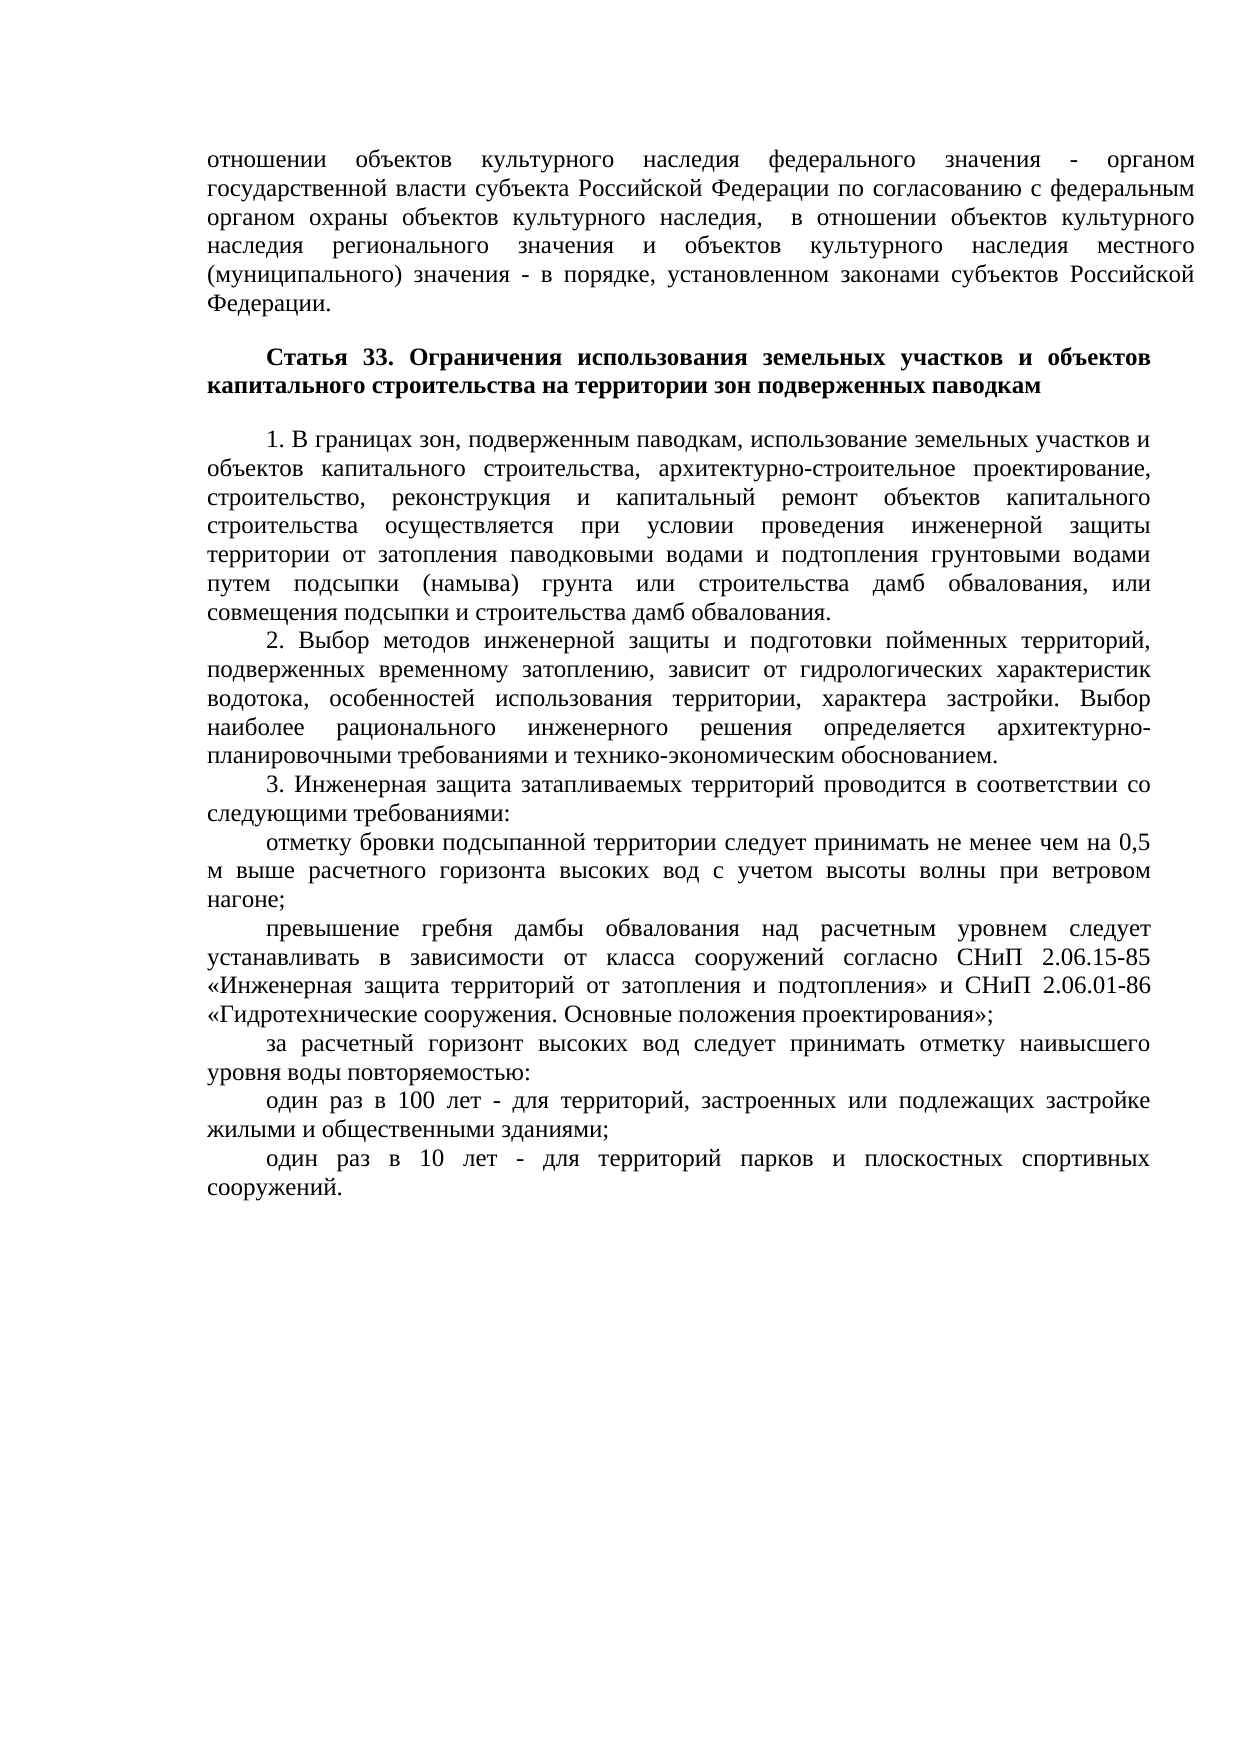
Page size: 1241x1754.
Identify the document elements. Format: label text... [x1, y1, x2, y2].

text за расчетный горизонт высоких вод следует принимать отметку наивысшего уровня воды повторяемостью: [207, 1028, 1152, 1085]
text один раз в 10 лет - для территорий парков и плоскостных спортивных сооружений. [207, 1143, 1152, 1200]
text 2. Выбор методов инженерной защиты и подготовки пойменных территорий, подверженных временному затоплению, зависит от гидрологических характеристик водотока, особенностей использования территории, характера застройки. Выбор наиболее рационального инженерного решения определяется архитектурно-планировочными требованиями и технико-экономическим обоснованием. [207, 625, 1152, 769]
text отметку бровки подсыпанной территории следует принимать не менее чем на выше расчетного горизонта высоких вод с учетом высоты волны при ветровом нагоне; [207, 827, 1152, 913]
text 1. В границах зон, подверженным паводкам, использование земельных участков и объектов капитального строительства, архитектурно-строительное проектирование, строительство, реконструкция и капитальный ремонт объектов капитального строительства осуществляется при условии проведения инженерной защиты территории от затопления паводковыми водами и подтопления грунтовыми водами путем подсыпки (намыва) грунта или строительства дамб обвалования, или совмещения подсыпки и строительства дамб обвалования. [207, 424, 1152, 625]
text один раз в 100 лет - для территорий, застроенных или подлежащих застройке жилыми и общественными зданиями; [207, 1085, 1152, 1143]
subtitle Статья 33. Ограничения использования земельных участков и объектов капитального строительства на территории зон подверженных паводкам [207, 342, 1152, 399]
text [207, 144, 1196, 317]
text 3. Инженерная защита затапливаемых территорий проводится в соответствии со следующими требованиями: [207, 769, 1152, 827]
text превышение гребня дамбы обвалования над расчетным уровнем следует устанавливать в зависимости от класса сооружений согласно СНиП 2.06.15-85 «Инженерная защита территорий от затопления и подтопления» и СНиП 2.06.01-86 «Гидротехнические сооружения. Основные положения проектирования»; [207, 913, 1152, 1028]
